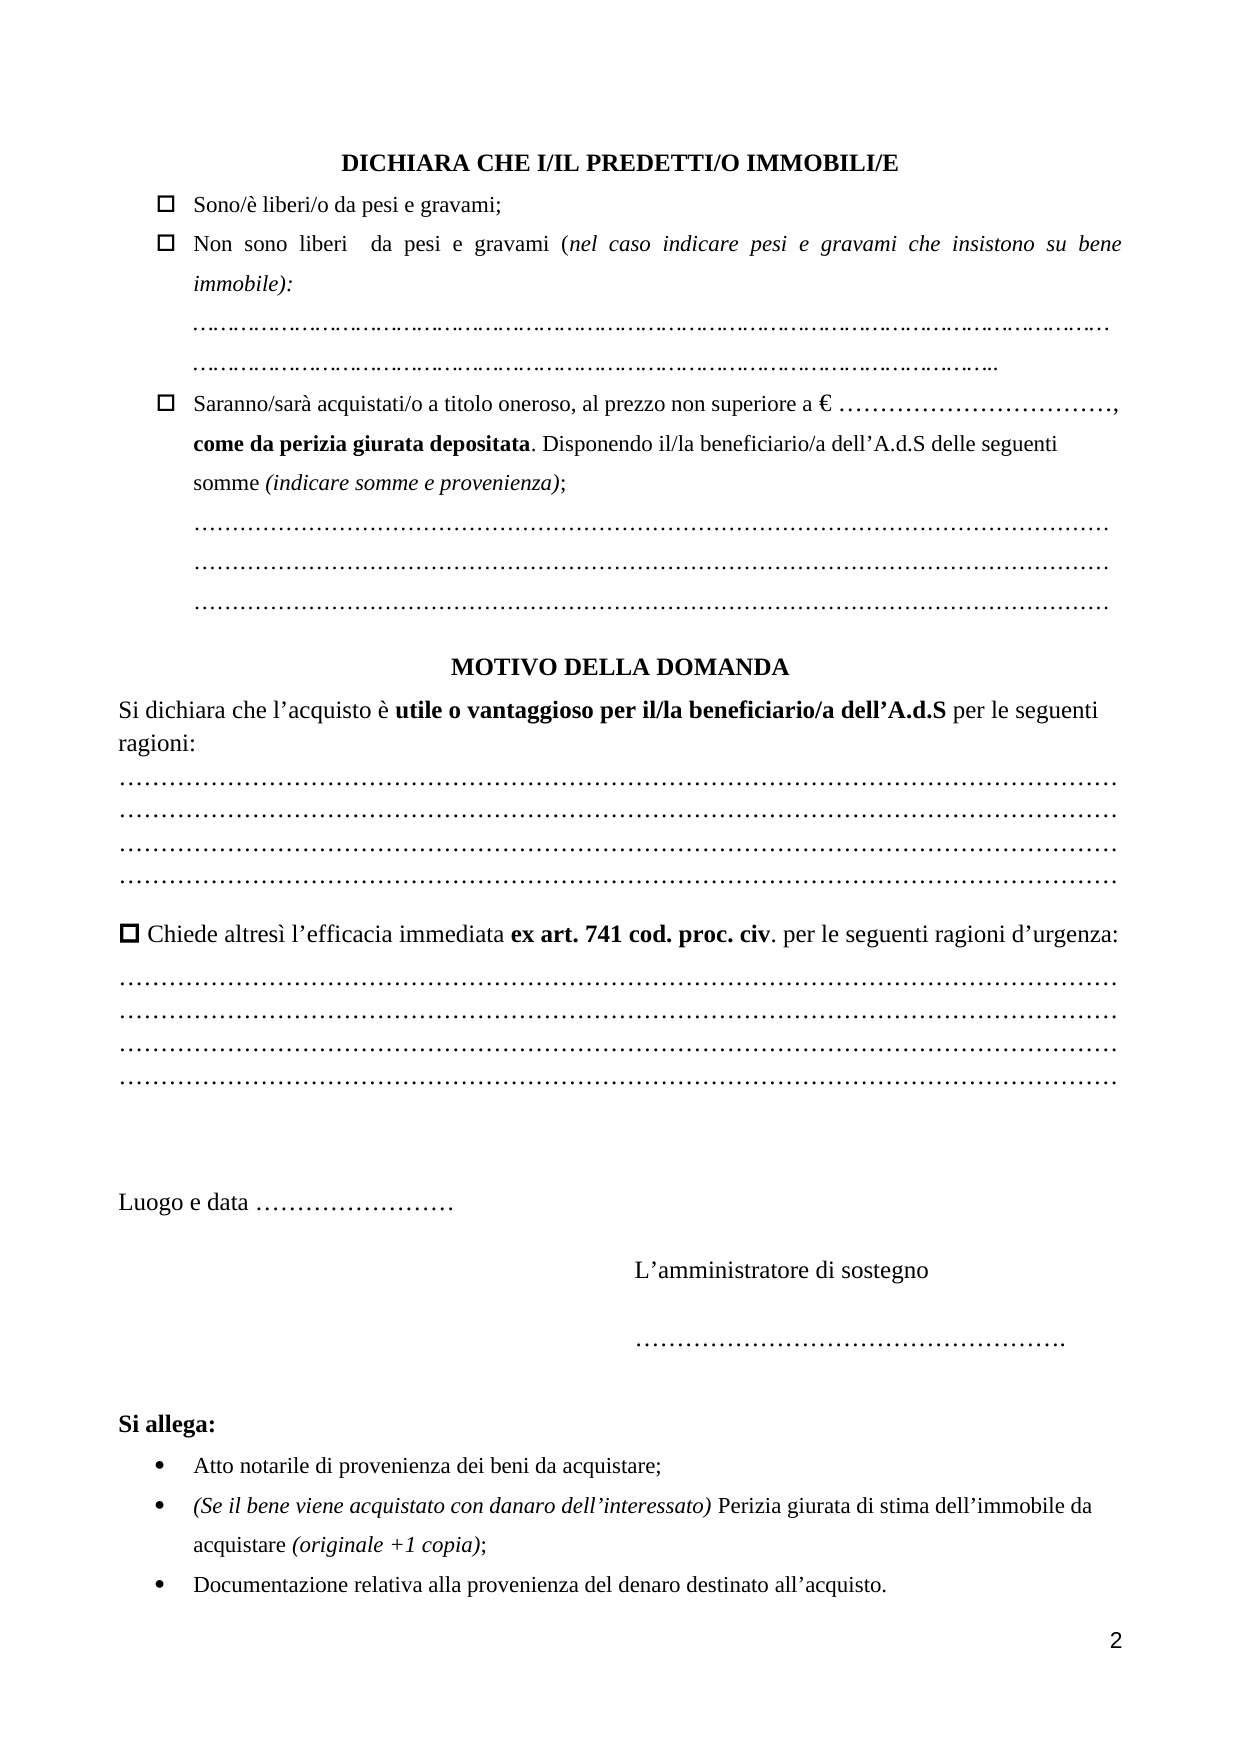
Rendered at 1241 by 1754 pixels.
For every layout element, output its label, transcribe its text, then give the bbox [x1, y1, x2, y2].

text Si allega: [118, 1409, 1122, 1438]
list Documentazione relativa alla provenienza del denaro destinato all’acquisto. [156, 1571, 1122, 1597]
list Sono/è liberi/o da pesi e gravami; [156, 191, 1122, 217]
text MOTIVO DELLA DOMANDA [118, 652, 1122, 681]
text ………………………………………………………………………………………………………………………………………………………………………………………………………………………………………………………………………………………………………………………………………………………………………………………………………………………………………… [118, 762, 1122, 889]
list Atto notarile di provenienza dei beni da acquistare; [156, 1453, 1122, 1479]
text Luogo e data …………………… [118, 1187, 1122, 1216]
list Non sono liberi da pesi e gravami (nel caso indicare pesi e gravami che insistono su bene immobile):……………………………………………………………………………………………………………………………………………………………………………………………………………………………….. [156, 230, 1122, 375]
list ……………………………………………………………………………………………………………………………………………………………………………………………………………………………………………………………………………………………………………………………… [193, 509, 1122, 614]
text Si dichiara che l’acquisto è utile o vantaggioso per il/la beneficiario/a dell’A.d.S per le seguenti ragioni: [118, 696, 1122, 757]
text ……………………………………………. [118, 1323, 1122, 1352]
list Saranno/sarà acquistati/o a titolo oneroso, al prezzo non superiore a € ……………………………, come da perizia giurata depositata. Disponendo il/la beneficiario/a dell’A.d.S delle seguenti somme (indicare somme e provenienza); [156, 388, 1122, 496]
text L’amministratore di sostegno [118, 1255, 1122, 1284]
text Chiede altresì l’efficacia immediata ex art. 741 cod. proc. civ. per le seguenti ragioni d’urgenza: [118, 919, 1122, 947]
text ………………………………………………………………………………………………………………………………………………………………………………………………………………………………………………………………………………………………………………………………………………………………………………………………………………………………………… [118, 962, 1122, 1089]
text DICHIARA CHE I/IL PREDETTI/O IMMOBILI/E [118, 148, 1122, 176]
list (Se il bene viene acquistato con danaro dell’interessato) Perizia giurata di stima dell’immobile da acquistare (originale +1 copia); [156, 1492, 1122, 1558]
